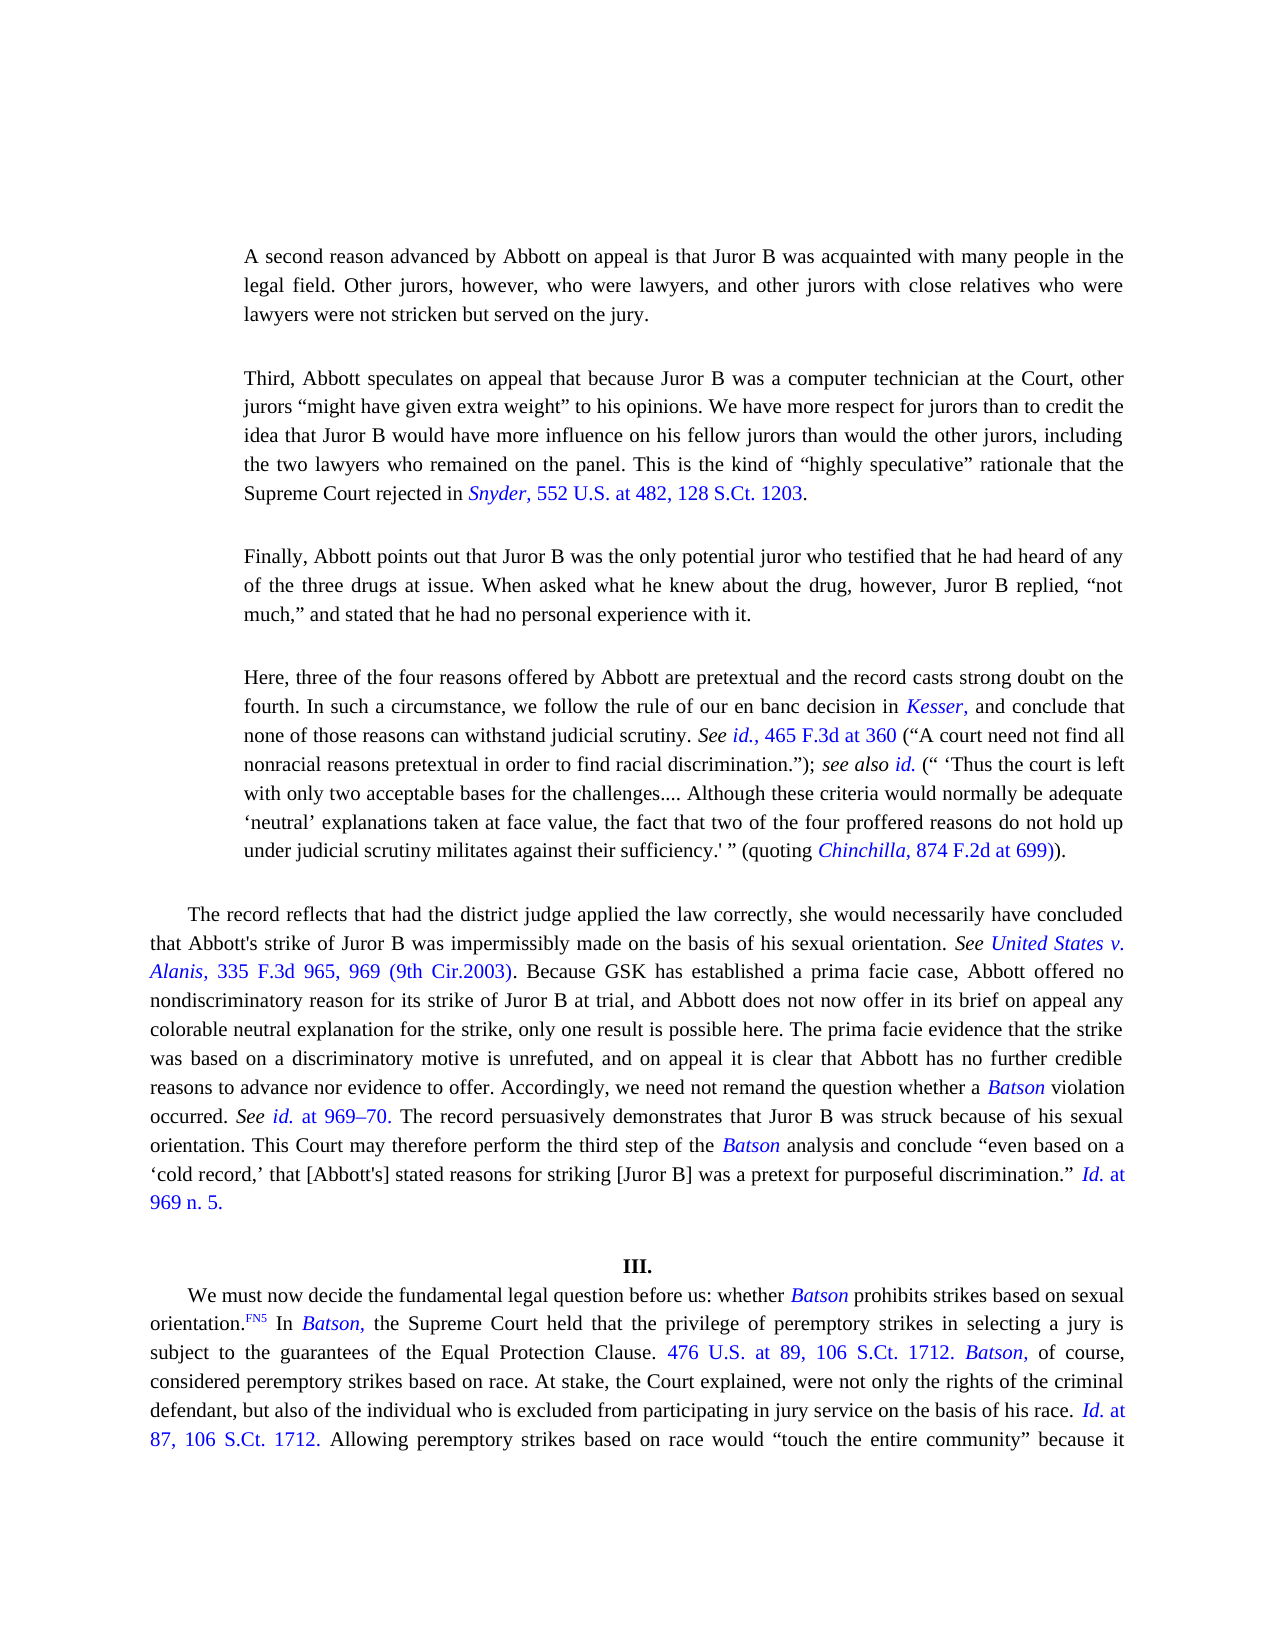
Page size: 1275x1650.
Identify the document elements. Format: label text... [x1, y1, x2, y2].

text III. [150, 1254, 1125, 1278]
text Here, three of the four reasons offered by Abbott are pretextual and the record casts strong doubt on the fourth. In such a circumstance, we follow the rule of our en banc decision in Kesser, and conclude that none of those reasons can withstand judicial scrutiny. See id., 465 F.3d at 360 (“A court need not find all nonracial reasons pretextual in order to find racial discrimination.”); see also id. (“ ‘Thus the court is left with only two acceptable bases for the challenges.... Although these criteria would normally be adequate ‘neutral’ explanations taken at face value, the fact that two of the four proffered reasons do not hold up under judicial scrutiny militates against their sufficiency.' ” (quoting Chinchilla, 874 F.2d at 699)). [244, 665, 1125, 862]
text Finally, Abbott points out that Juror B was the only potential juror who testified that he had heard of any of the three drugs at issue. When asked what he knew about the drug, however, Juror B replied, “not much,” and stated that he had no personal experience with it. [244, 544, 1125, 626]
text A second reason advanced by Abbott on appeal is that Juror B was acquainted with many people in the legal field. Other jurors, however, who were lawyers, and other jurors with close relatives who were lawyers were not stricken but served on the jury. [244, 244, 1125, 326]
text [150, 1282, 1125, 1451]
text Third, Abbott speculates on appeal that because Juror B was a computer technician at the Court, other jurors “might have given extra weight” to his opinions. We have more respect for jurors than to credit the idea that Juror B would have more influence on his fellow jurors than would the other jurors, including the two lawyers who remained on the panel. This is the kind of “highly speculative” rationale that the Supreme Court rejected in Snyder, 552 U.S. at 482, 128 S.Ct. 1203. [244, 366, 1125, 505]
text The record reflects that had the district judge applied the law correctly, she would necessarily have concluded that Abbott's strike of Juror B was impermissibly made on the basis of his sexual orientation. See United States v. Alanis, 335 F.3d 965, 969 (9th Cir.2003). Because GSK has established a prima facie case, Abbott offered no nondiscriminatory reason for its strike of Juror B at trial, and Abbott does not now offer in its brief on appeal any colorable neutral explanation for the strike, only one result is possible here. The prima facie evidence that the strike was based on a discriminatory motive is unrefuted, and on appeal it is clear that Abbott has no further credible reasons to advance nor evidence to offer. Accordingly, we need not remand the question whether a Batson violation occurred. See id. at 969–70. The record persuasively demonstrates that Juror B was struck because of his sexual orientation. This Court may therefore perform the third step of the Batson analysis and conclude “even based on a ‘cold record,’ that [Abbott's] stated reasons for striking [Juror B] was a pretext for purposeful discrimination.” Id. at 969 n. 5. [150, 902, 1125, 1214]
